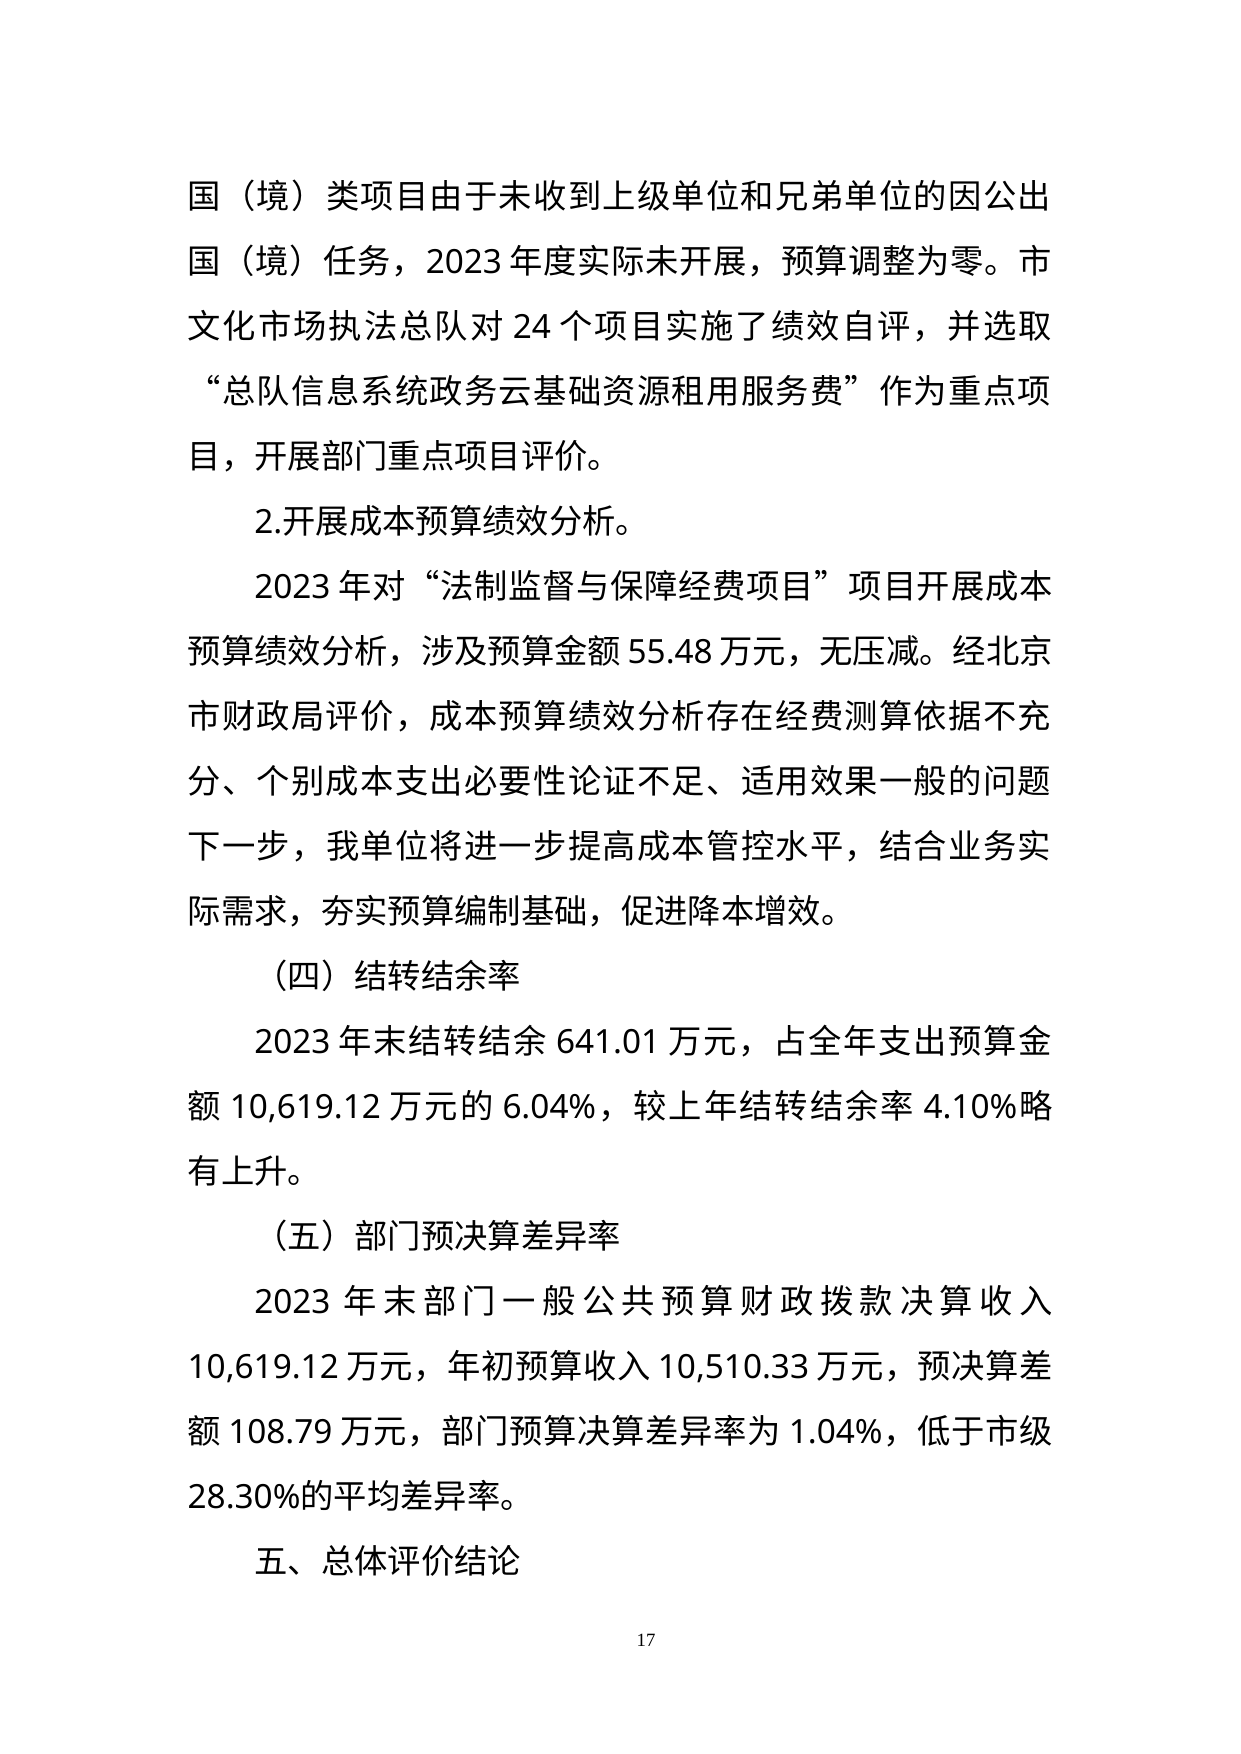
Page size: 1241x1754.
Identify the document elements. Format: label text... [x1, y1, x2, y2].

text 2023年对“法制监督与保障经费项目”项目开展成本预算绩效分析，涉及预算金额55.48万元，无压减。经北京市财政局评价，成本预算绩效分析存在经费测算依据不充分、个别成本支出必要性论证不足、适用效果一般的问题。下一步，我单位将进一步提高成本管控水平，结合业务实际需求，夯实预算编制基础，促进降本增效。 [187, 552, 1053, 942]
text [187, 162, 1053, 487]
text 2023年末部门一般公共预算财政拨款决算收入10,619.12万元，年初预算收入10,510.33万元，预决算差额108.79万元，部门预算决算差异率为1.04%，低于市级28.30%的平均差异率。 [187, 1267, 1053, 1527]
text 五、总体评价结论 [187, 1527, 1053, 1592]
text （四）结转结余率 [187, 942, 1053, 1007]
text 2023年末结转结余641.01万元，占全年支出预算金额10,619.12万元的6.04%，较上年结转结余率4.10%略有上升。 [187, 1007, 1053, 1202]
text （五）部门预决算差异率 [187, 1202, 1053, 1267]
text 2.开展成本预算绩效分析。 [187, 487, 1053, 552]
